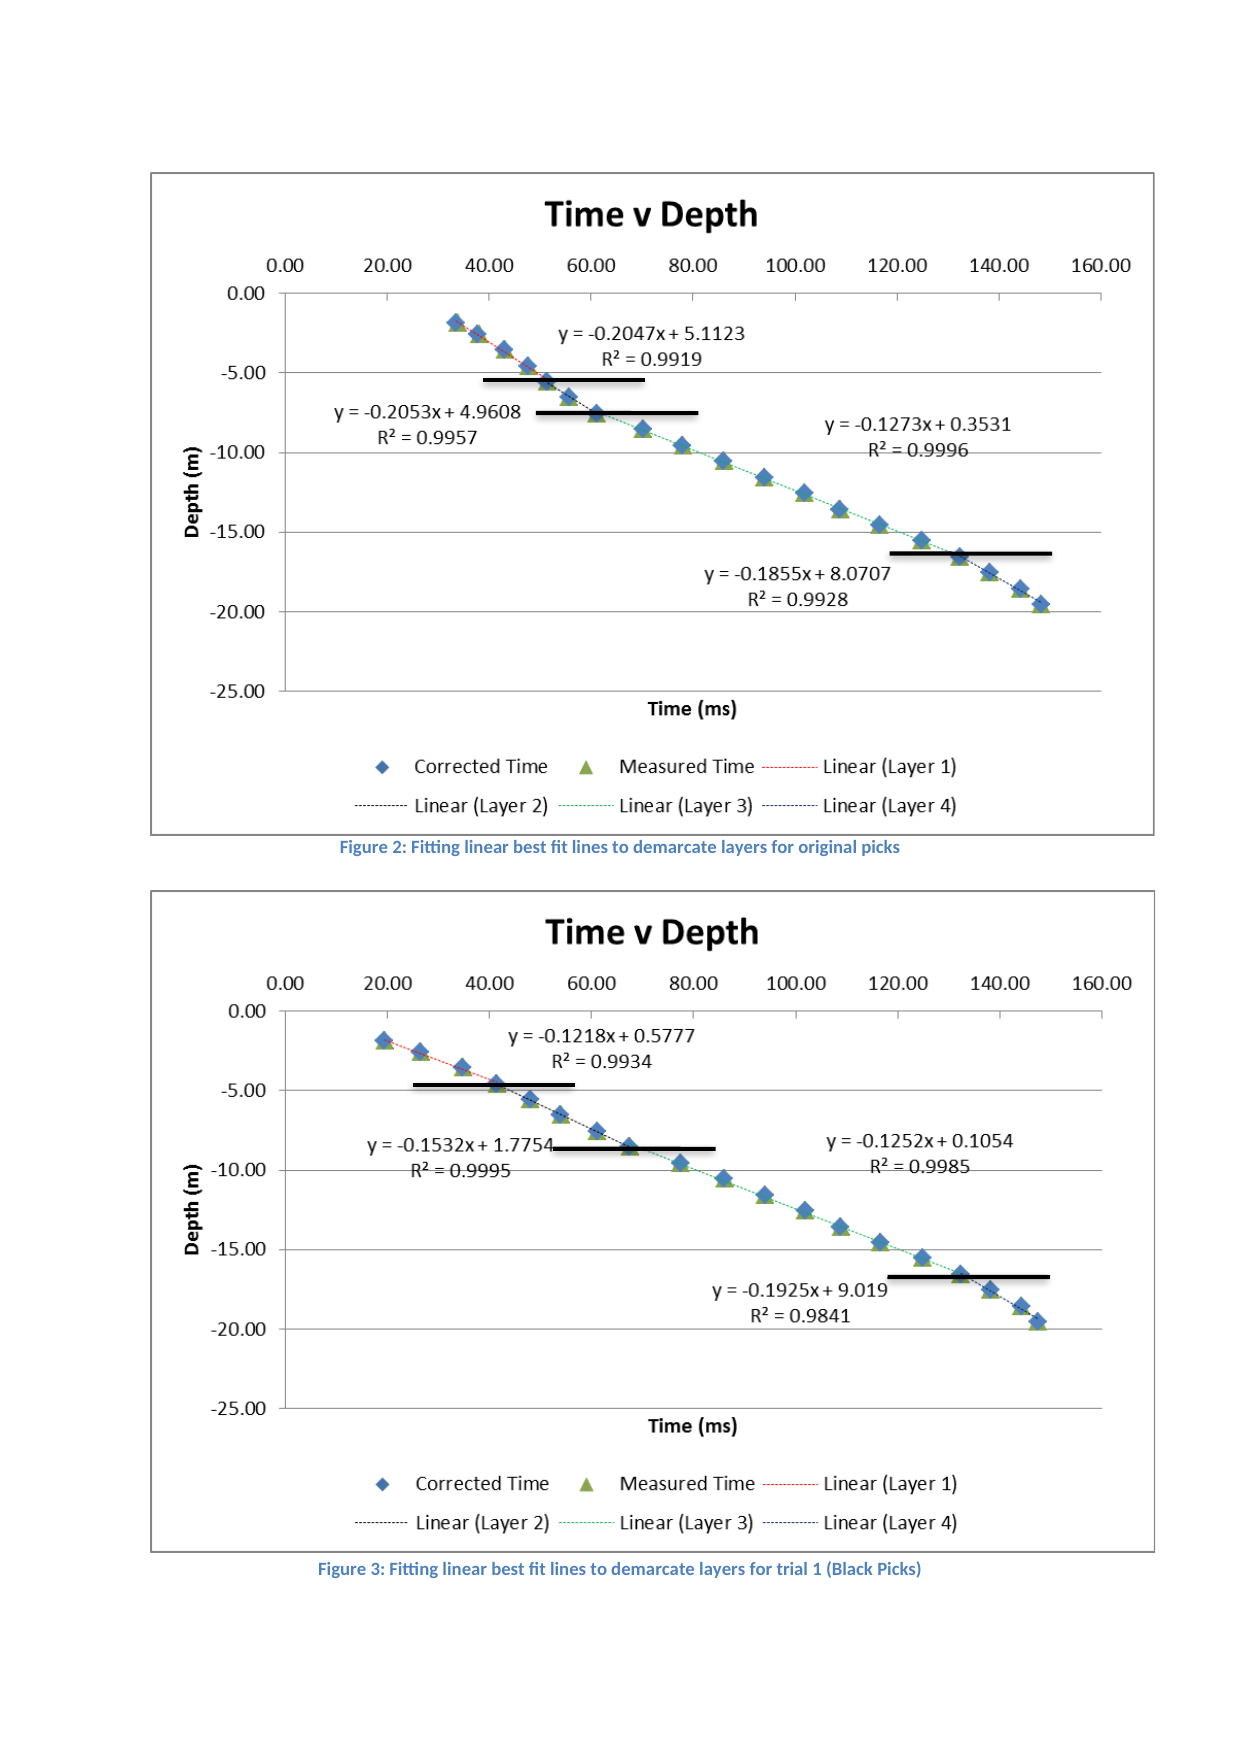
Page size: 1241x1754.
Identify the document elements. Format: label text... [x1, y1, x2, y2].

picture [150, 172, 1155, 836]
text Figure 2: Fitting linear best fit lines to demarcate layers for original picks [150, 836, 1090, 858]
text Figure 3: Fitting linear best fit lines to demarcate layers for trial 1 (Black Picks) [150, 1557, 1090, 1580]
picture [150, 890, 1155, 1553]
